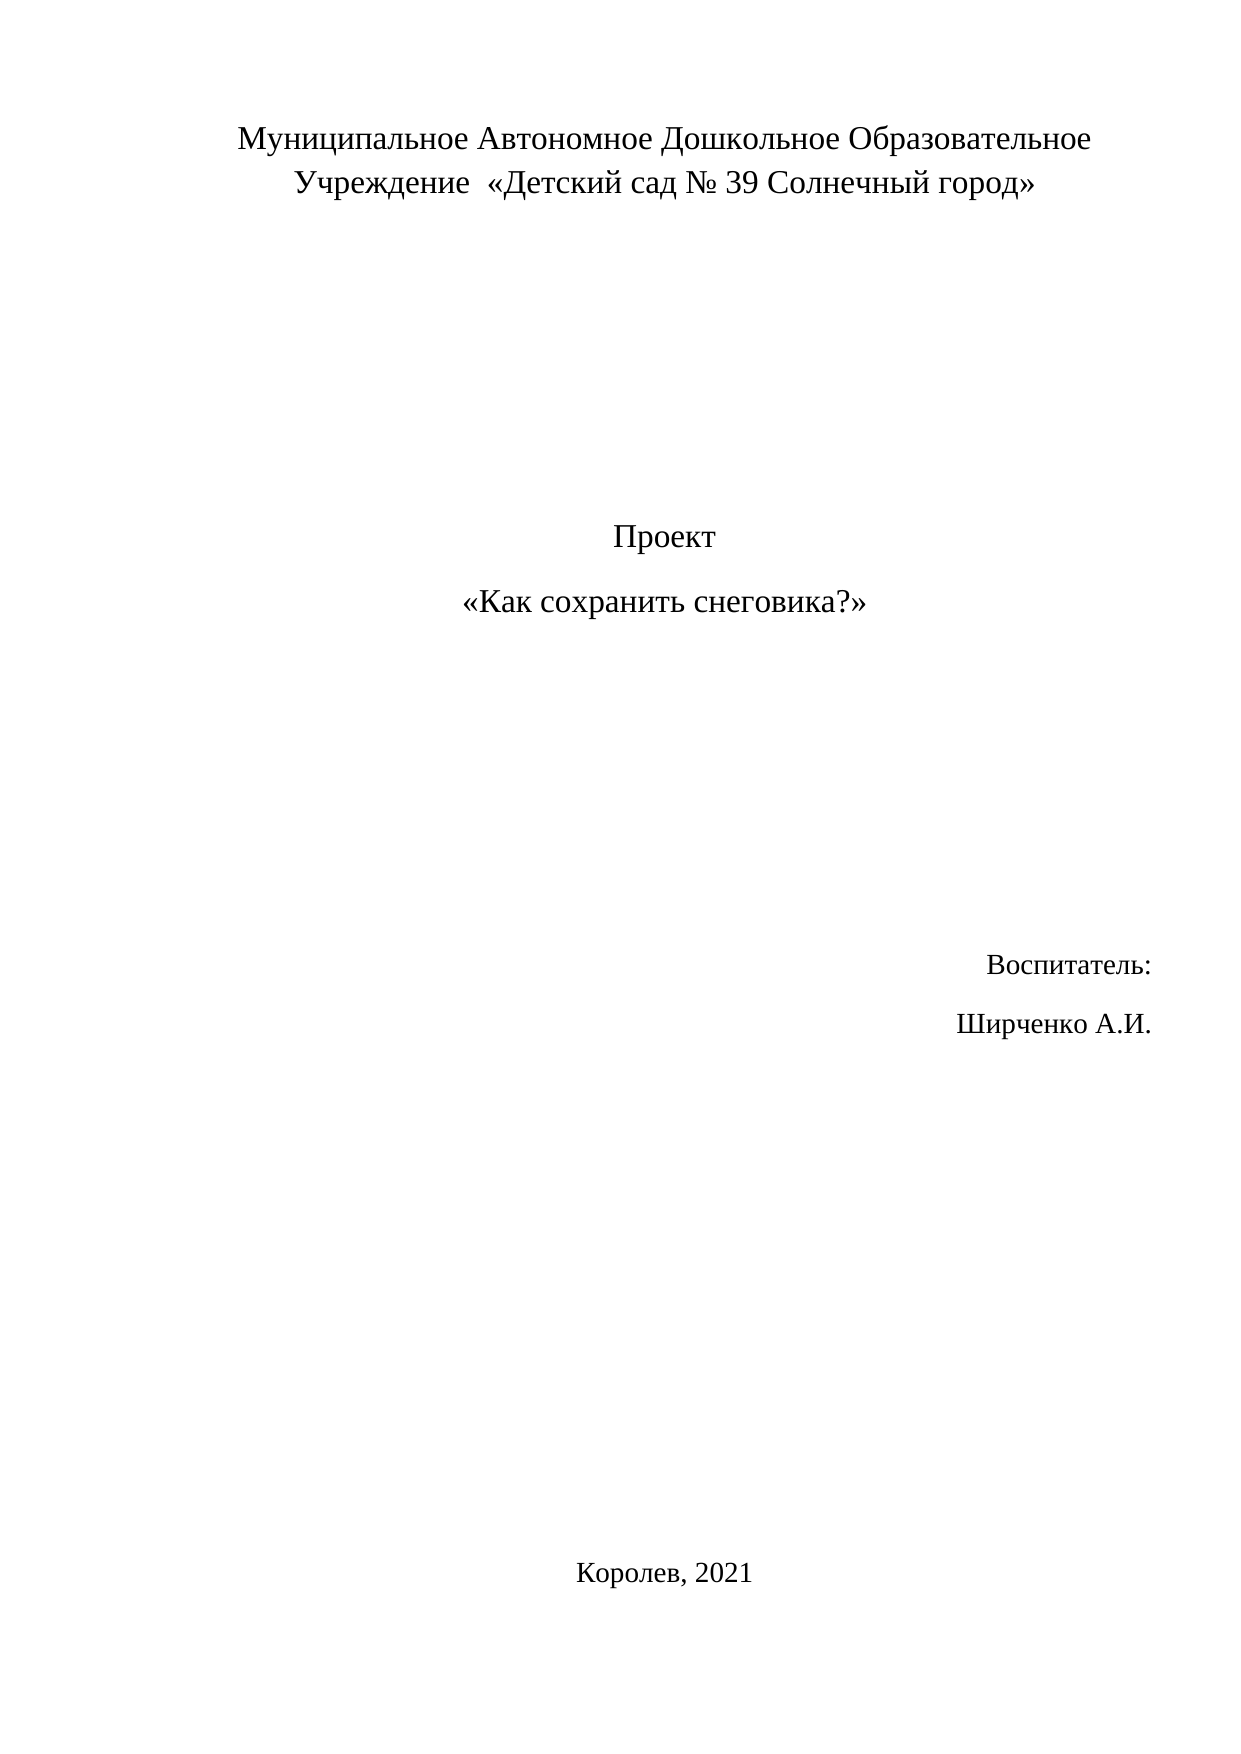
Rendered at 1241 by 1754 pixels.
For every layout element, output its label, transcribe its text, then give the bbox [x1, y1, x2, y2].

text Воспитатель: [177, 947, 1152, 981]
text Проект [177, 516, 1152, 554]
text Муниципальное Автономное Дошкольное Образовательное Учреждение «Детский сад № 39 Солнечный город» [177, 118, 1152, 201]
text Ширченко А.И. [177, 1007, 1152, 1040]
text «Как сохранить снеговика?» [177, 581, 1152, 619]
text Королев, 2021 [177, 1555, 1152, 1589]
